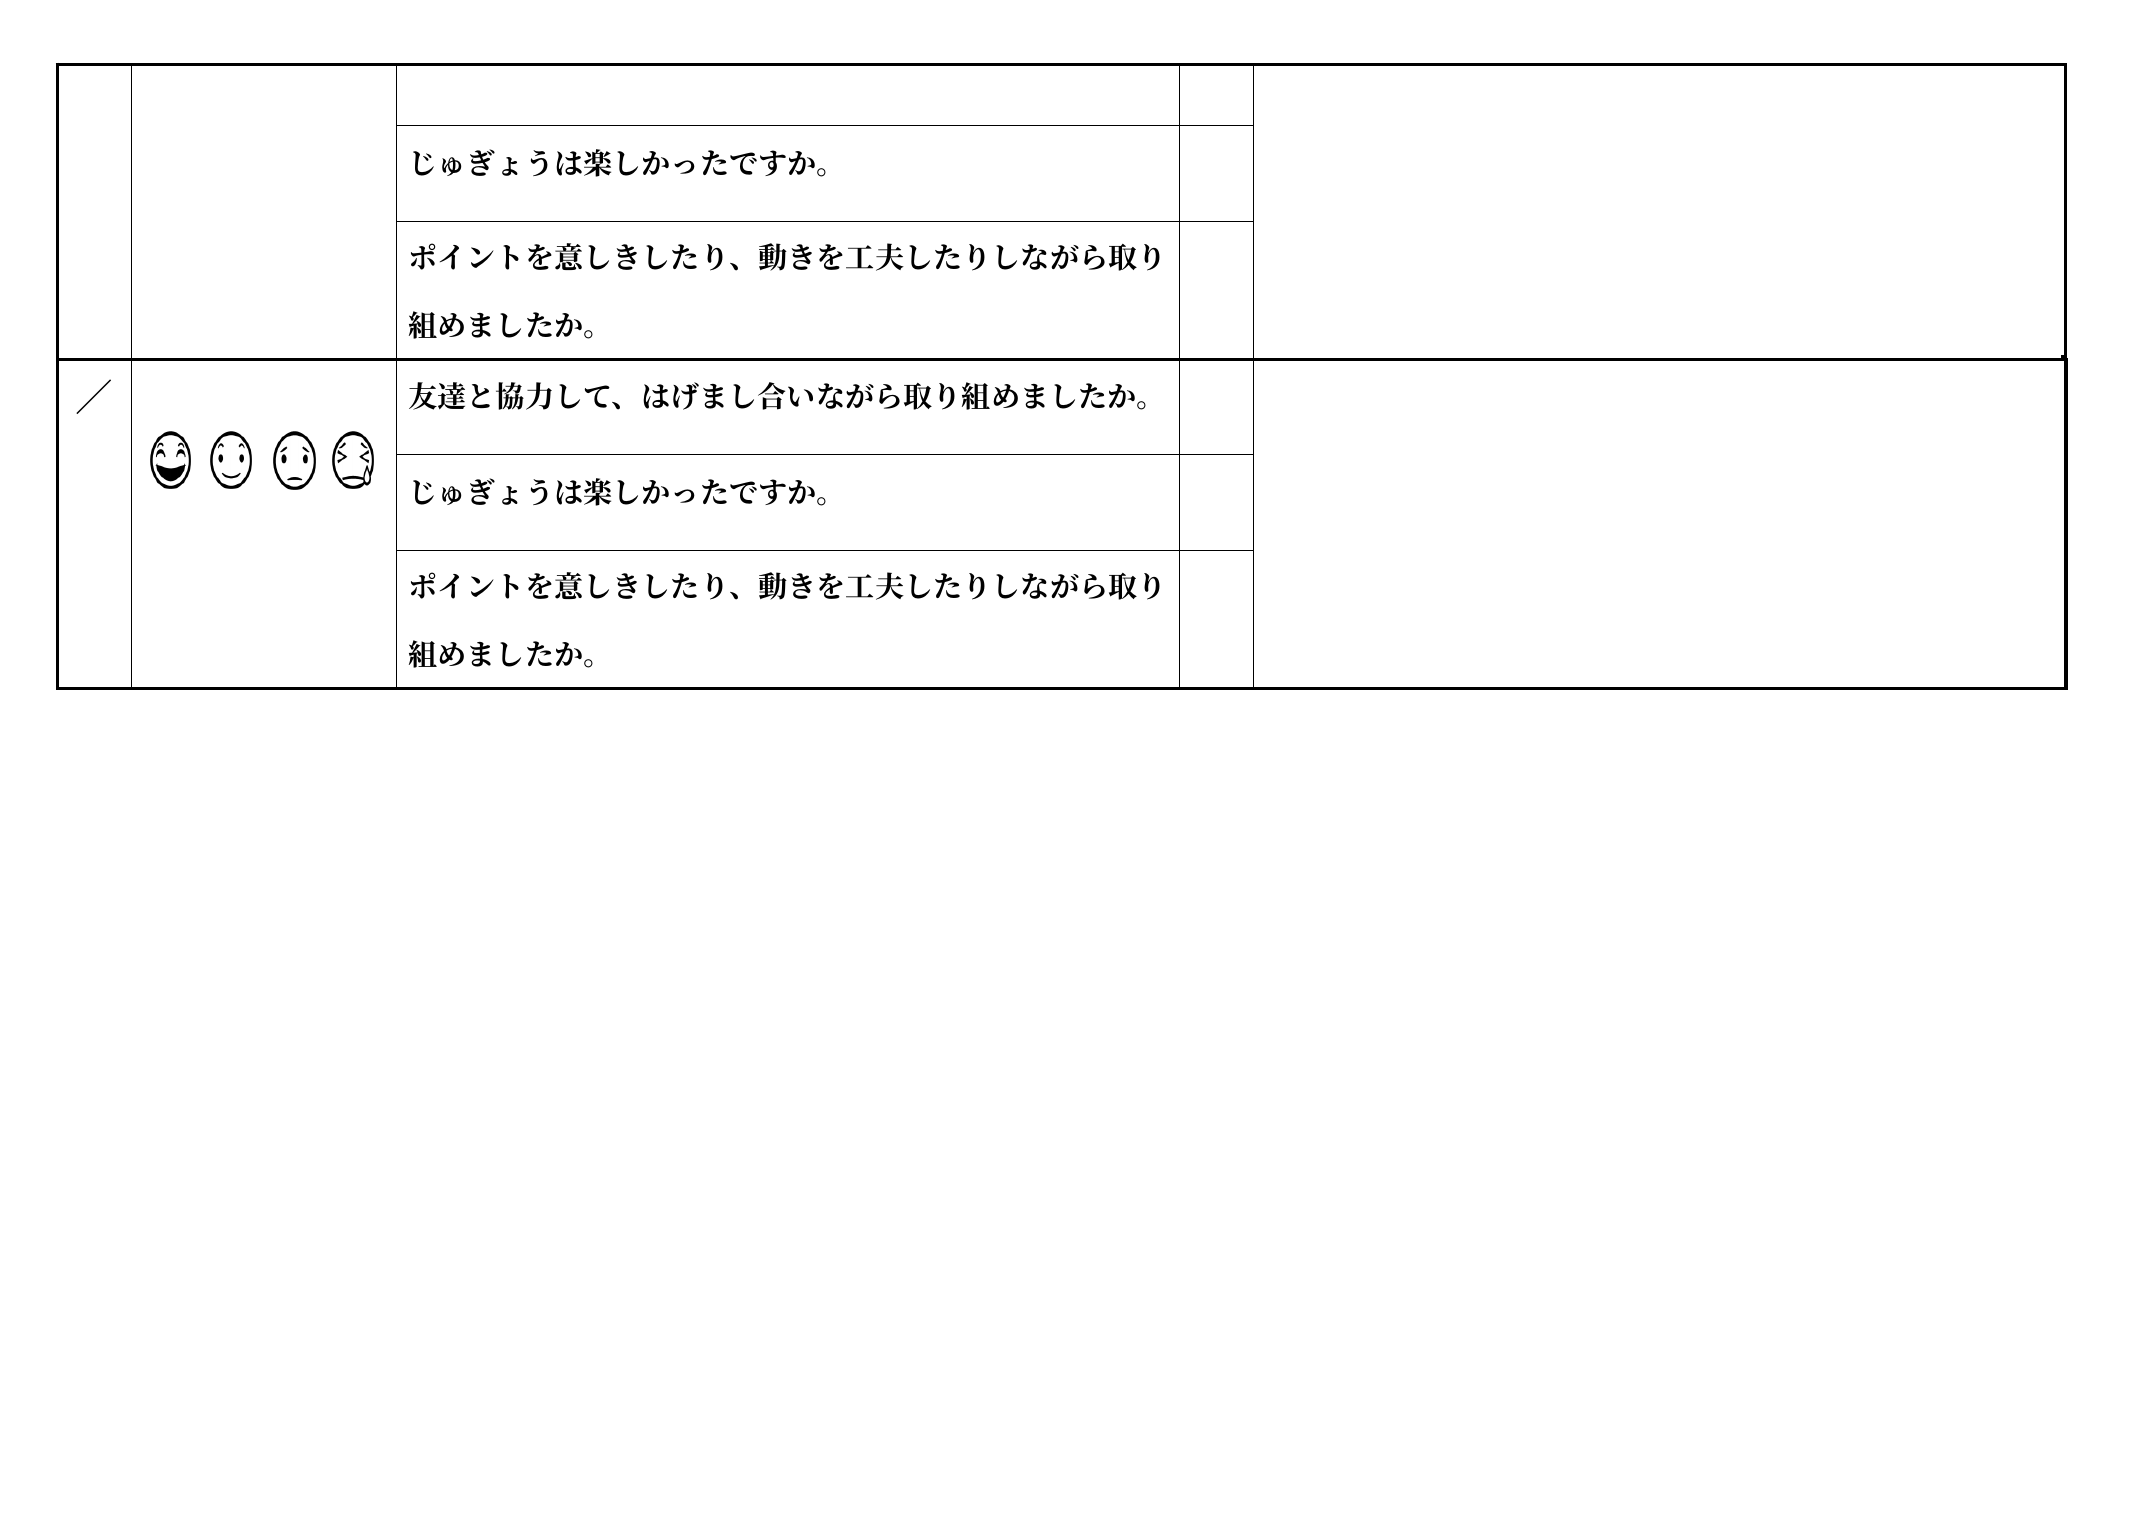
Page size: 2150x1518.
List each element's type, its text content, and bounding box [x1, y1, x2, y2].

table_cell ／ [59, 66, 131, 358]
table_cell [1180, 551, 1253, 687]
picture [150, 431, 191, 489]
table_cell [1180, 361, 1253, 454]
table_cell [1180, 126, 1253, 221]
picture [273, 431, 316, 490]
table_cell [397, 66, 1179, 125]
picture [332, 431, 374, 489]
table_cell ポイントを意しきしたり、動きを工夫したりしながら取り組めましたか。 [397, 222, 1179, 358]
table_cell ポイントを意しきしたり、動きを工夫したりしながら取り組めましたか。 [397, 551, 1179, 687]
table_cell [132, 361, 396, 687]
table_cell [132, 66, 396, 358]
table_cell 友達と協力して、はげまし合いながら取り組めましたか。 [397, 361, 1179, 454]
table_cell [1180, 455, 1253, 550]
table_cell ／ [59, 361, 131, 687]
picture [210, 431, 252, 489]
table_cell [1180, 66, 1253, 125]
table_cell [1180, 222, 1253, 358]
table_cell じゅぎょうは楽しかったですか。 [397, 455, 1179, 550]
table_cell [1254, 361, 2064, 687]
table_cell じゅぎょうは楽しかったですか。 [397, 126, 1179, 221]
table_cell [1254, 66, 2064, 358]
